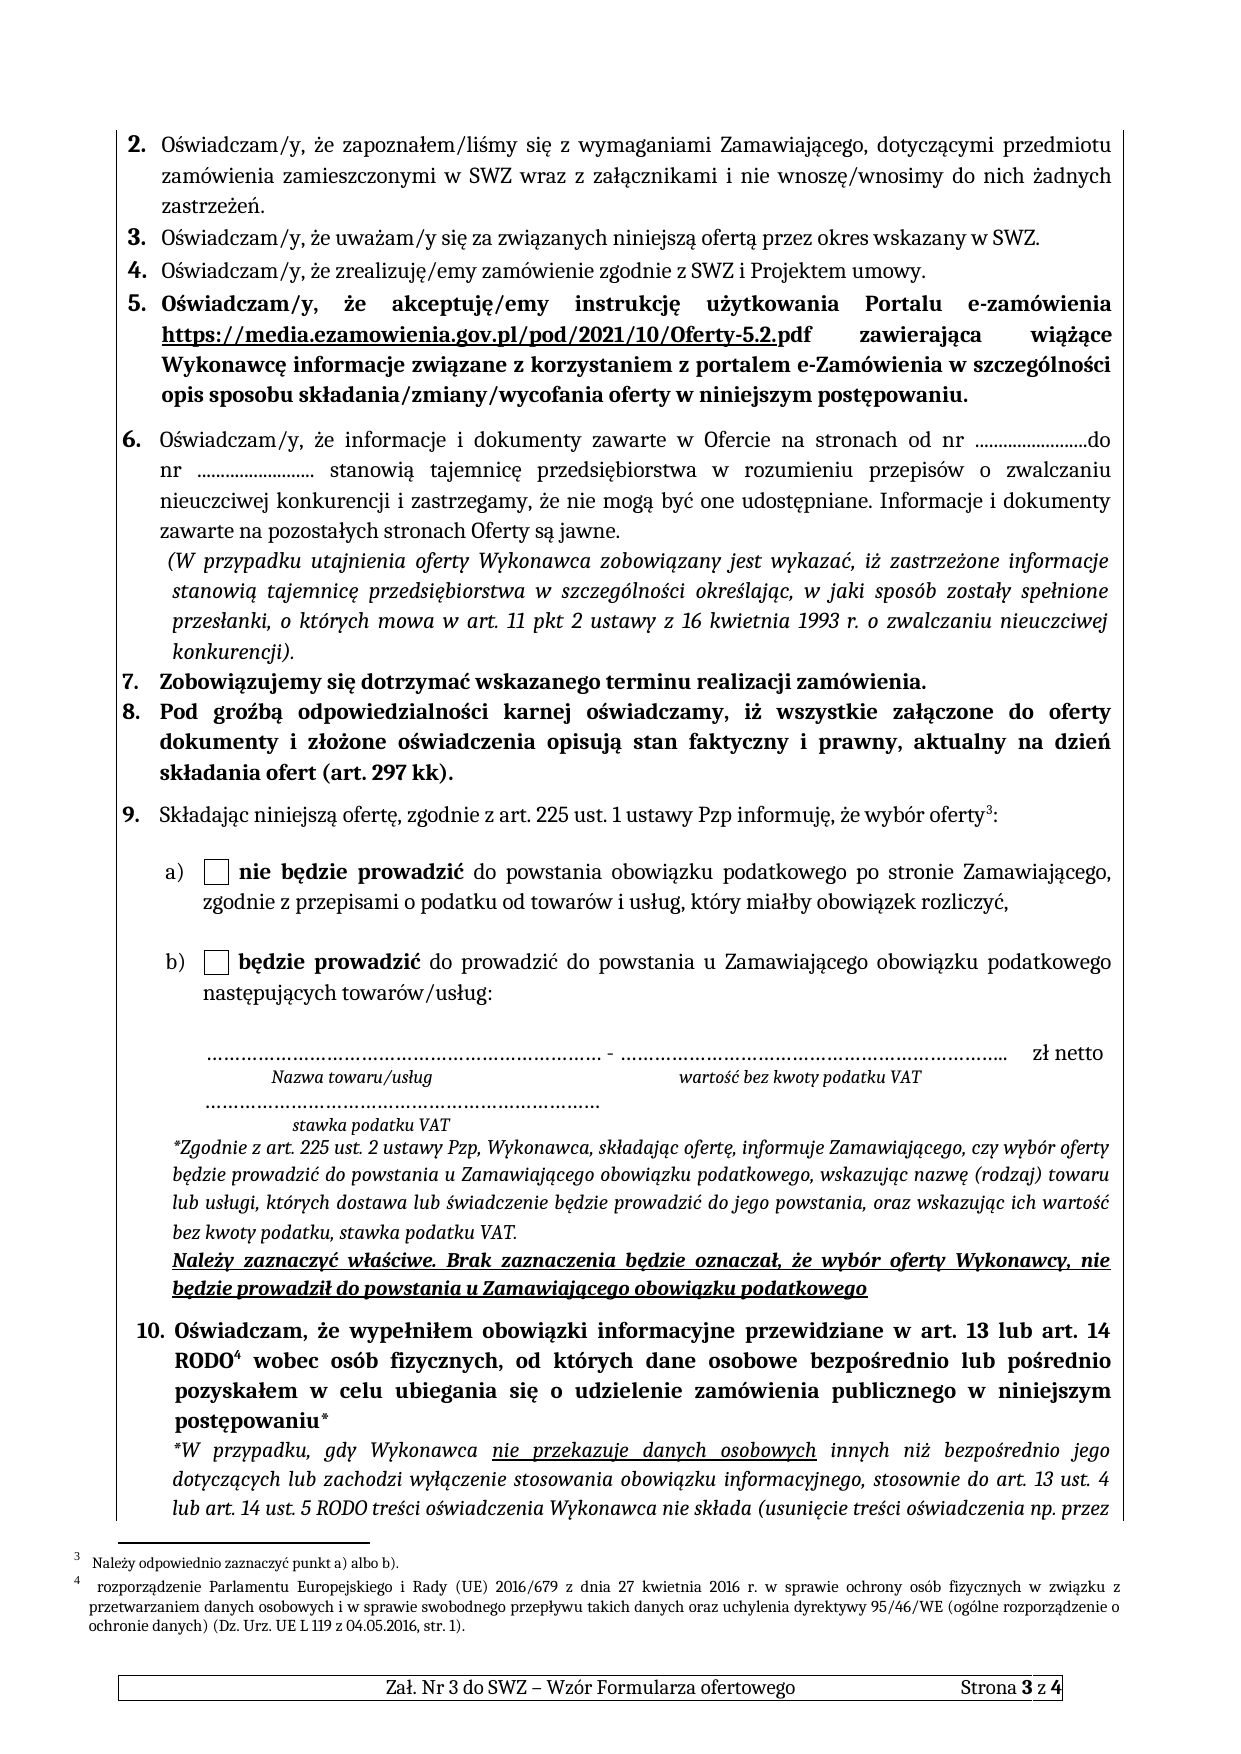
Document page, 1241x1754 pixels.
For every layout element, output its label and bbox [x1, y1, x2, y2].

table_cell [117, 130, 1123, 1521]
